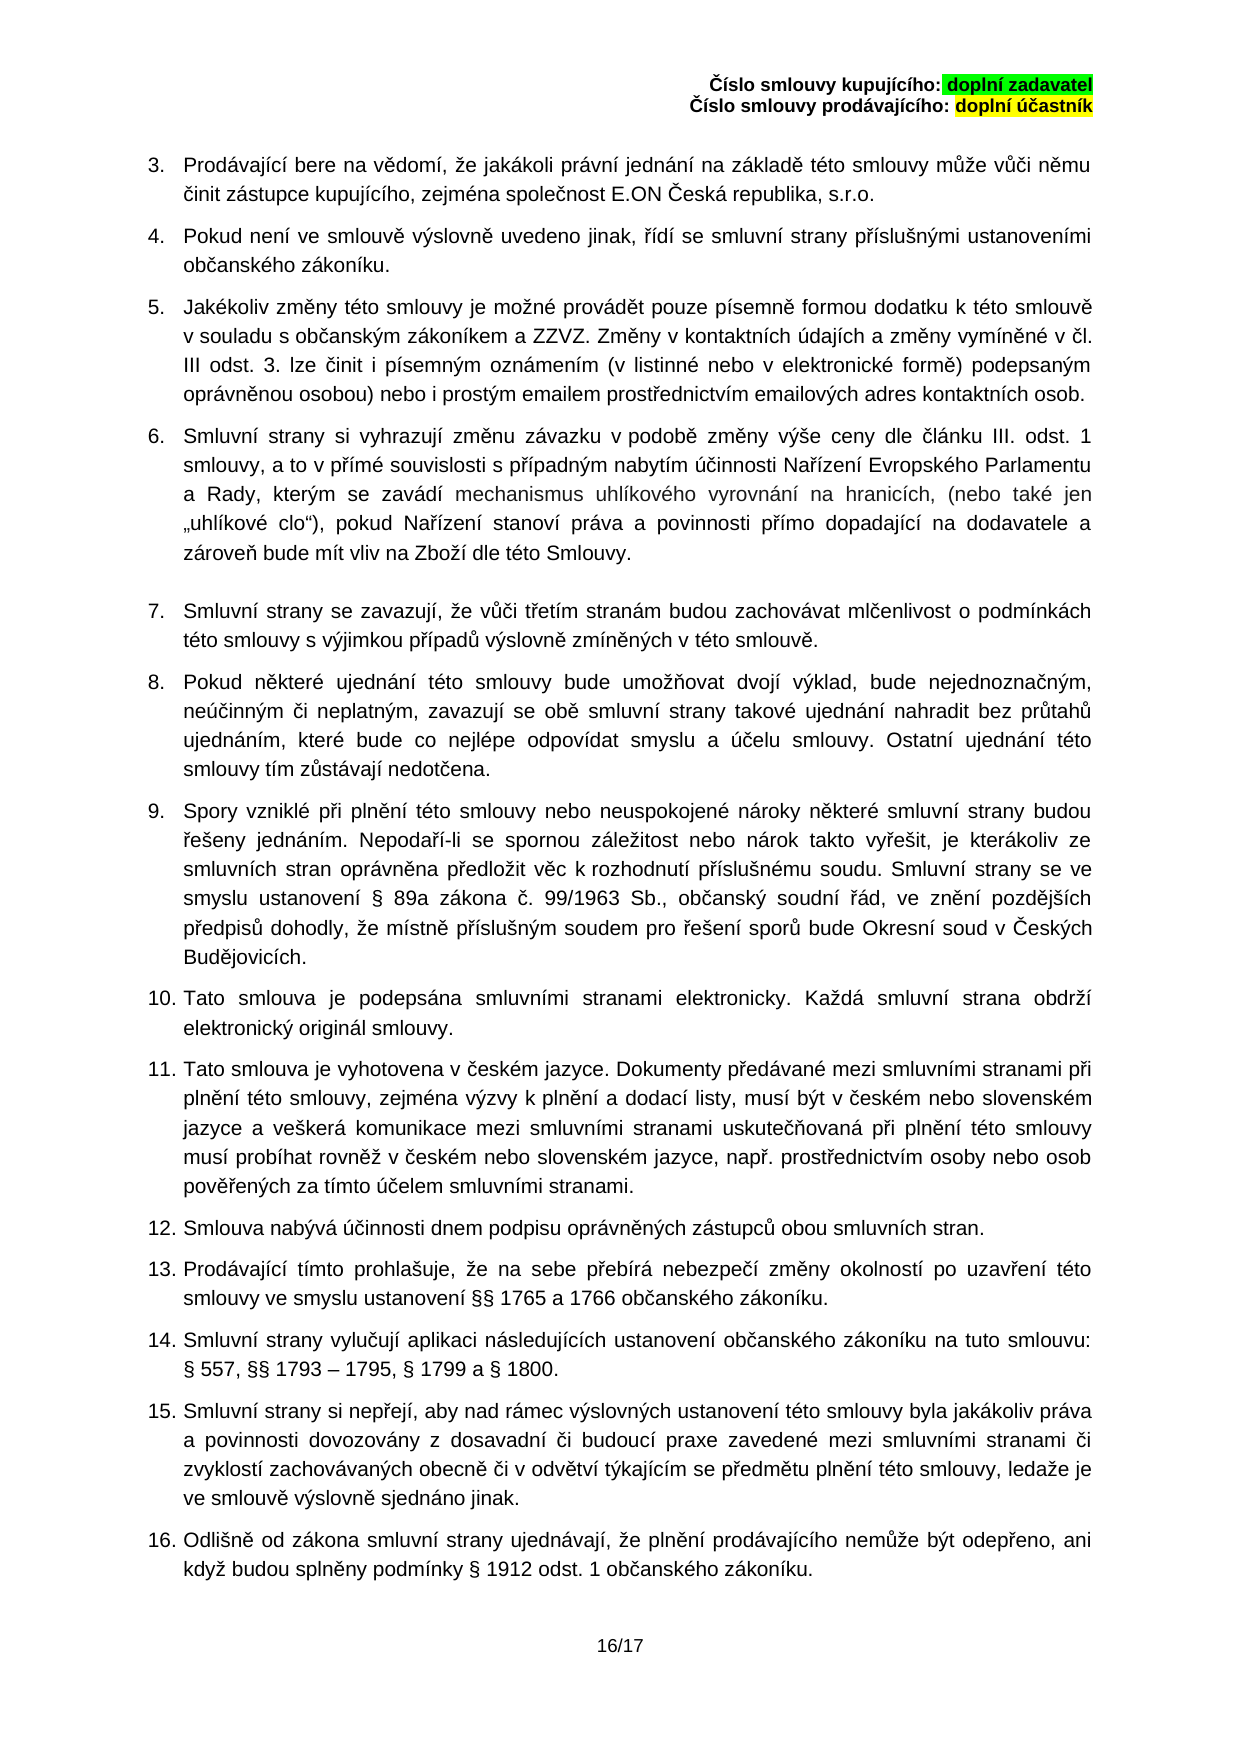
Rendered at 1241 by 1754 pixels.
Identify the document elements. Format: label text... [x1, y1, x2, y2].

list Prodávající bere na vědomí, že jakákoli právní jednání na základě této smlouvy může vůči němu činit zástupce kupujícího, zejména společnost E.ON Česká republika, s.r.o. [148, 148, 1093, 206]
list Smluvní strany vylučují aplikaci následujících ustanovení občanského zákoníku na tuto smlouvu: § 557, §§ 1793 – 1795, § 1799 a § 1800. [148, 1323, 1093, 1381]
list Smluvní strany si vyhrazují změnu závazku v podobě změny výše ceny dle článku III. odst. 1 smlouvy, a to v přímé souvislosti s případným nabytím účinnosti Nařízení Evropského Parlamentu a Rady, kterým se zavádí mechanismus uhlíkového vyrovnání na hranicích, (nebo také jen „uhlíkové clo“), pokud Nařízení stanoví práva a povinnosti přímo dopadající na dodavatele a zároveň bude mít vliv na Zboží dle této Smlouvy. [148, 418, 1093, 564]
list Odlišně od zákona smluvní strany ujednávají, že plnění prodávajícího nemůže být odepřeno, ani když budou splněny podmínky § 1912 odst. 1 občanského zákoníku. [148, 1523, 1093, 1581]
list Pokud některé ujednání této smlouvy bude umožňovat dvojí výklad, bude nejednoznačným, neúčinným či neplatným, zavazují se obě smluvní strany takové ujednání nahradit bez průtahů ujednáním, které bude co nejlépe odpovídat smyslu a účelu smlouvy. Ostatní ujednání této smlouvy tím zůstávají nedotčena. [148, 664, 1093, 781]
list Tato smlouva je vyhotovena v českém jazyce. Dokumenty předávané mezi smluvními stranami při plnění této smlouvy, zejména výzvy k plnění a dodací listy, musí být v českém nebo slovenském jazyce a veškerá komunikace mezi smluvními stranami uskutečňovaná při plnění této smlouvy musí probíhat rovněž v českém nebo slovenském jazyce, např. prostřednictvím osoby nebo osob pověřených za tímto účelem smluvními stranami. [148, 1052, 1093, 1198]
list Smluvní strany se zavazují, že vůči třetím stranám budou zachovávat mlčenlivost o podmínkách této smlouvy s výjimkou případů výslovně zmíněných v této smlouvě. [148, 593, 1093, 652]
list Smlouva nabývá účinnosti dnem podpisu oprávněných zástupců obou smluvních stran. [148, 1210, 1093, 1239]
list Tato smlouva je podepsána smluvními stranami elektronicky. Každá smluvní strana obdrží elektronický originál smlouvy. [148, 981, 1093, 1039]
list Prodávající tímto prohlašuje, že na sebe přebírá nebezpečí změny okolností po uzavření této smlouvy ve smyslu ustanovení §§ 1765 a 1766 občanského zákoníku. [148, 1252, 1093, 1310]
list Jakékoliv změny této smlouvy je možné provádět pouze písemně formou dodatku k této smlouvě v souladu s občanským zákoníkem a ZZVZ. Změny v kontaktních údajích a změny vymíněné v čl. III odst. 3. lze činit i písemným oznámením (v listinné nebo v elektronické formě) podepsaným oprávněnou osobou) nebo i prostým emailem prostřednictvím emailových adres kontaktních osob. [148, 289, 1093, 406]
list Pokud není ve smlouvě výslovně uvedeno jinak, řídí se smluvní strany příslušnými ustanoveními občanského zákoníku. [148, 218, 1093, 277]
list Spory vzniklé při plnění této smlouvy nebo neuspokojené nároky některé smluvní strany budou řešeny jednáním. Nepodaří-li se spornou záležitost nebo nárok takto vyřešit, je kterákoliv ze smluvních stran oprávněna předložit věc k rozhodnutí příslušnému soudu. Smluvní strany se ve smyslu ustanovení § 89a zákona č. 99/1963 Sb., občanský soudní řád, ve znění pozdějších předpisů dohodly, že místně příslušným soudem pro řešení sporů bude Okresní soud v Českých Budějovicích. [148, 793, 1093, 968]
list Smluvní strany si nepřejí, aby nad rámec výslovných ustanovení této smlouvy byla jakákoliv práva a povinnosti dovozovány z dosavadní či budoucí praxe zavedené mezi smluvními stranami či zvyklostí zachovávaných obecně či v odvětví týkajícím se předmětu plnění této smlouvy, ledaže je ve smlouvě výslovně sjednáno jinak. [148, 1393, 1093, 1510]
